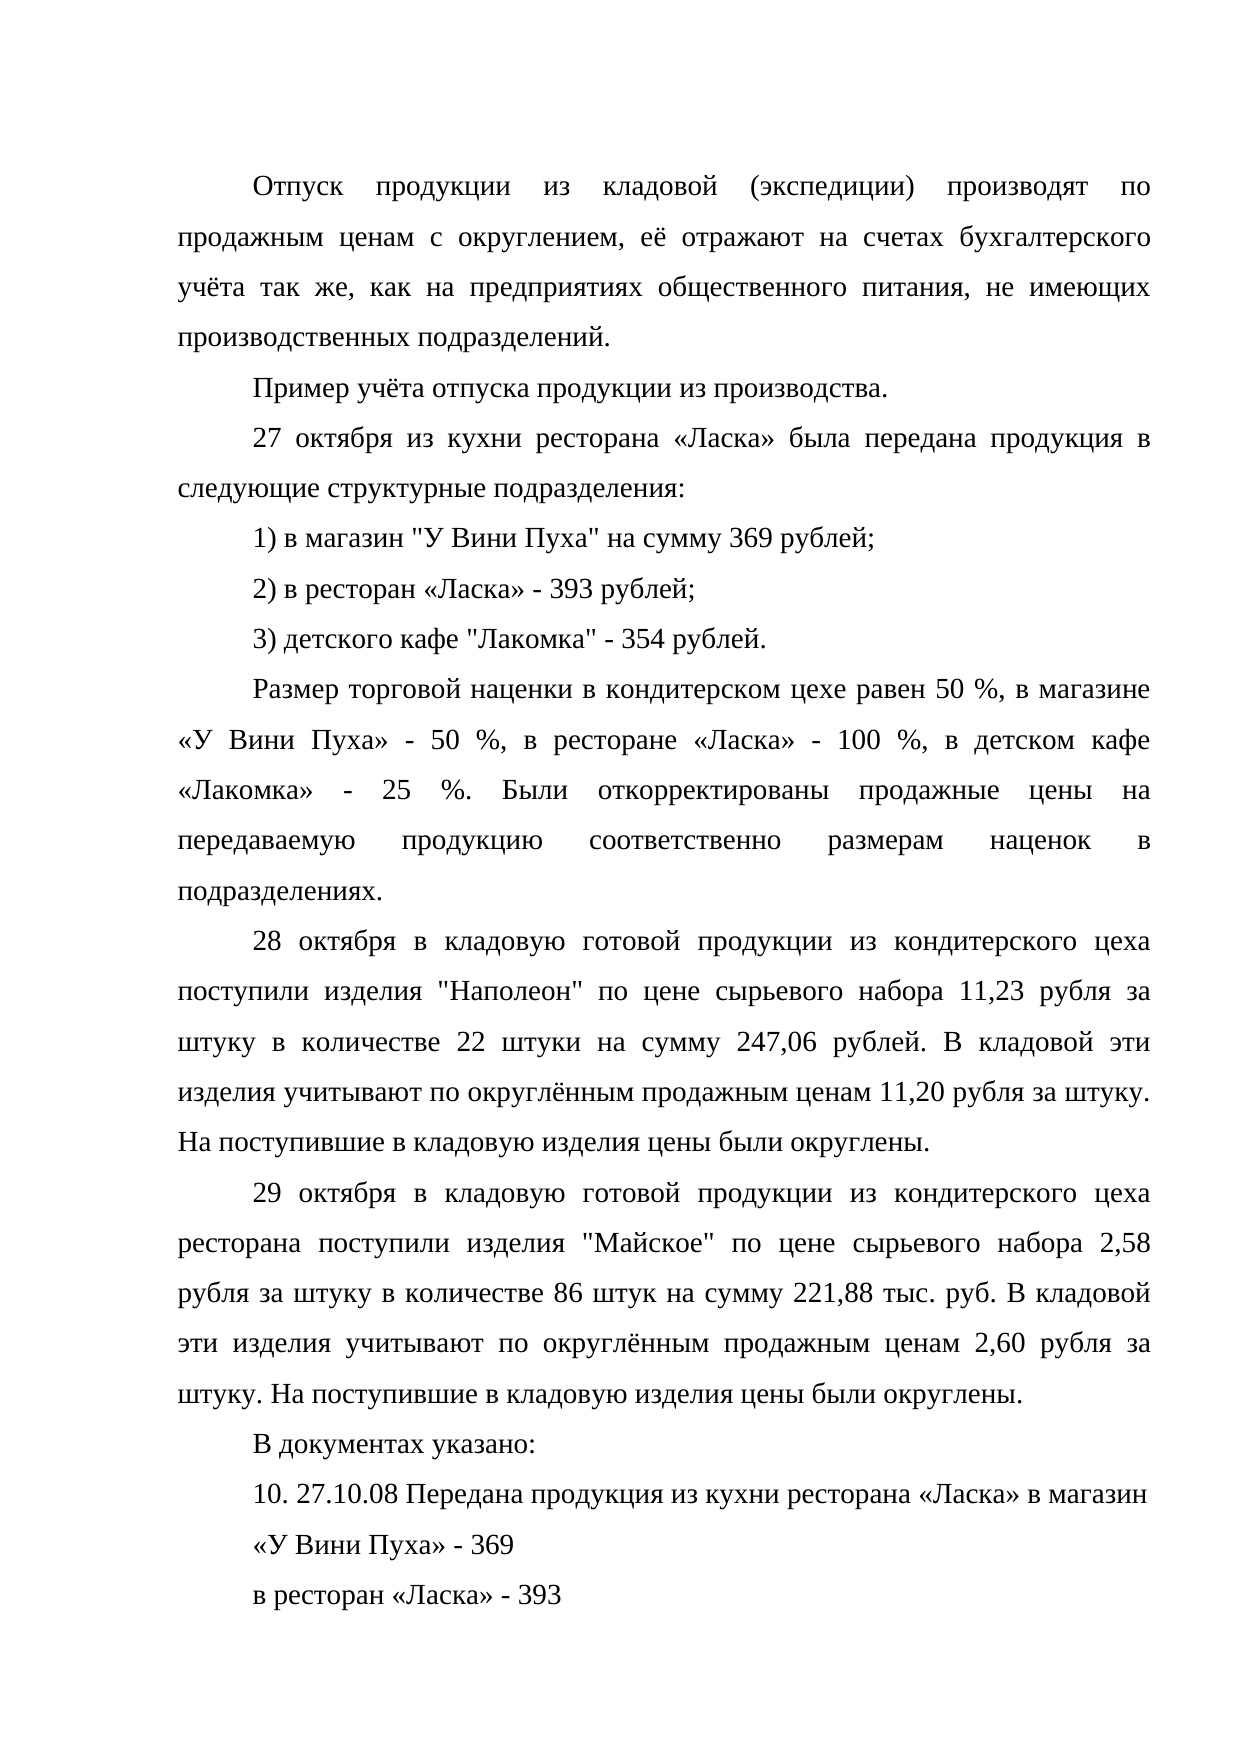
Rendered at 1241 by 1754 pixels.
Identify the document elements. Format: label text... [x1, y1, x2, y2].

text 1) в магазин "У Вини Пуха" на сумму 369 рублей; [177, 521, 1152, 554]
text 29 октября в кладовую готовой продукции из кондитерского цеха ресторана поступили изделия "Майское" по цене сырьевого набора 2,58 рубля за штуку в количестве 86 штук на сумму 221,88 тыс. руб. В кладовой эти изделия учитывают по округлённым продажным ценам 2,60 рубля за штуку. На поступившие в кладовую изделия цены были округлены. [177, 1175, 1152, 1409]
text 10. 27.10.08 Передана продукция из кухни ресторана «Ласка» в магазин [177, 1477, 1152, 1510]
text в ресторан «Ласка» - 393 [177, 1577, 1152, 1611]
text Размер торговой наценки в кондитерском цехе равен 50 %, в магазине «У Вини Пуха» - 50 %, в ресторане «Ласка» - 100 %, в детском кафе «Лакомка» - 25 %. Были откорректированы продажные цены на передаваемую продукцию соответственно размерам наценок в подразделениях. [177, 672, 1152, 906]
text 27 октября из кухни ресторана «Ласка» была передана продукция в следующие структурные подразделения: [177, 420, 1152, 504]
text «У Вини Пуха» - 369 [177, 1527, 1152, 1560]
subtitle Пример учёта отпуска продукции из производства. [177, 370, 1152, 403]
text Отпуск продукции из кладовой (экспедиции) производят по продажным ценам с округлением, её отражают на счетах бухгалтерского учёта так же, как на предприятиях общественного питания, не имеющих производственных подразделений. [177, 168, 1152, 353]
text 28 октября в кладовую готовой продукции из кондитерского цеха поступили изделия "Наполеон" по цене сырьевого набора 11,23 рубля за штуку в количестве 22 штуки на сумму 247,06 рублей. В кладовой эти изделия учитывают по округлённым продажным ценам 11,20 рубля за штуку. На поступившие в кладовую изделия цены были округлены. [177, 923, 1152, 1158]
text В документах указано: [177, 1426, 1152, 1460]
text 3) детского кафе "Лакомка" - 354 рублей. [177, 621, 1152, 655]
text 2) в ресторан «Ласка» - 393 рублей; [177, 571, 1152, 604]
